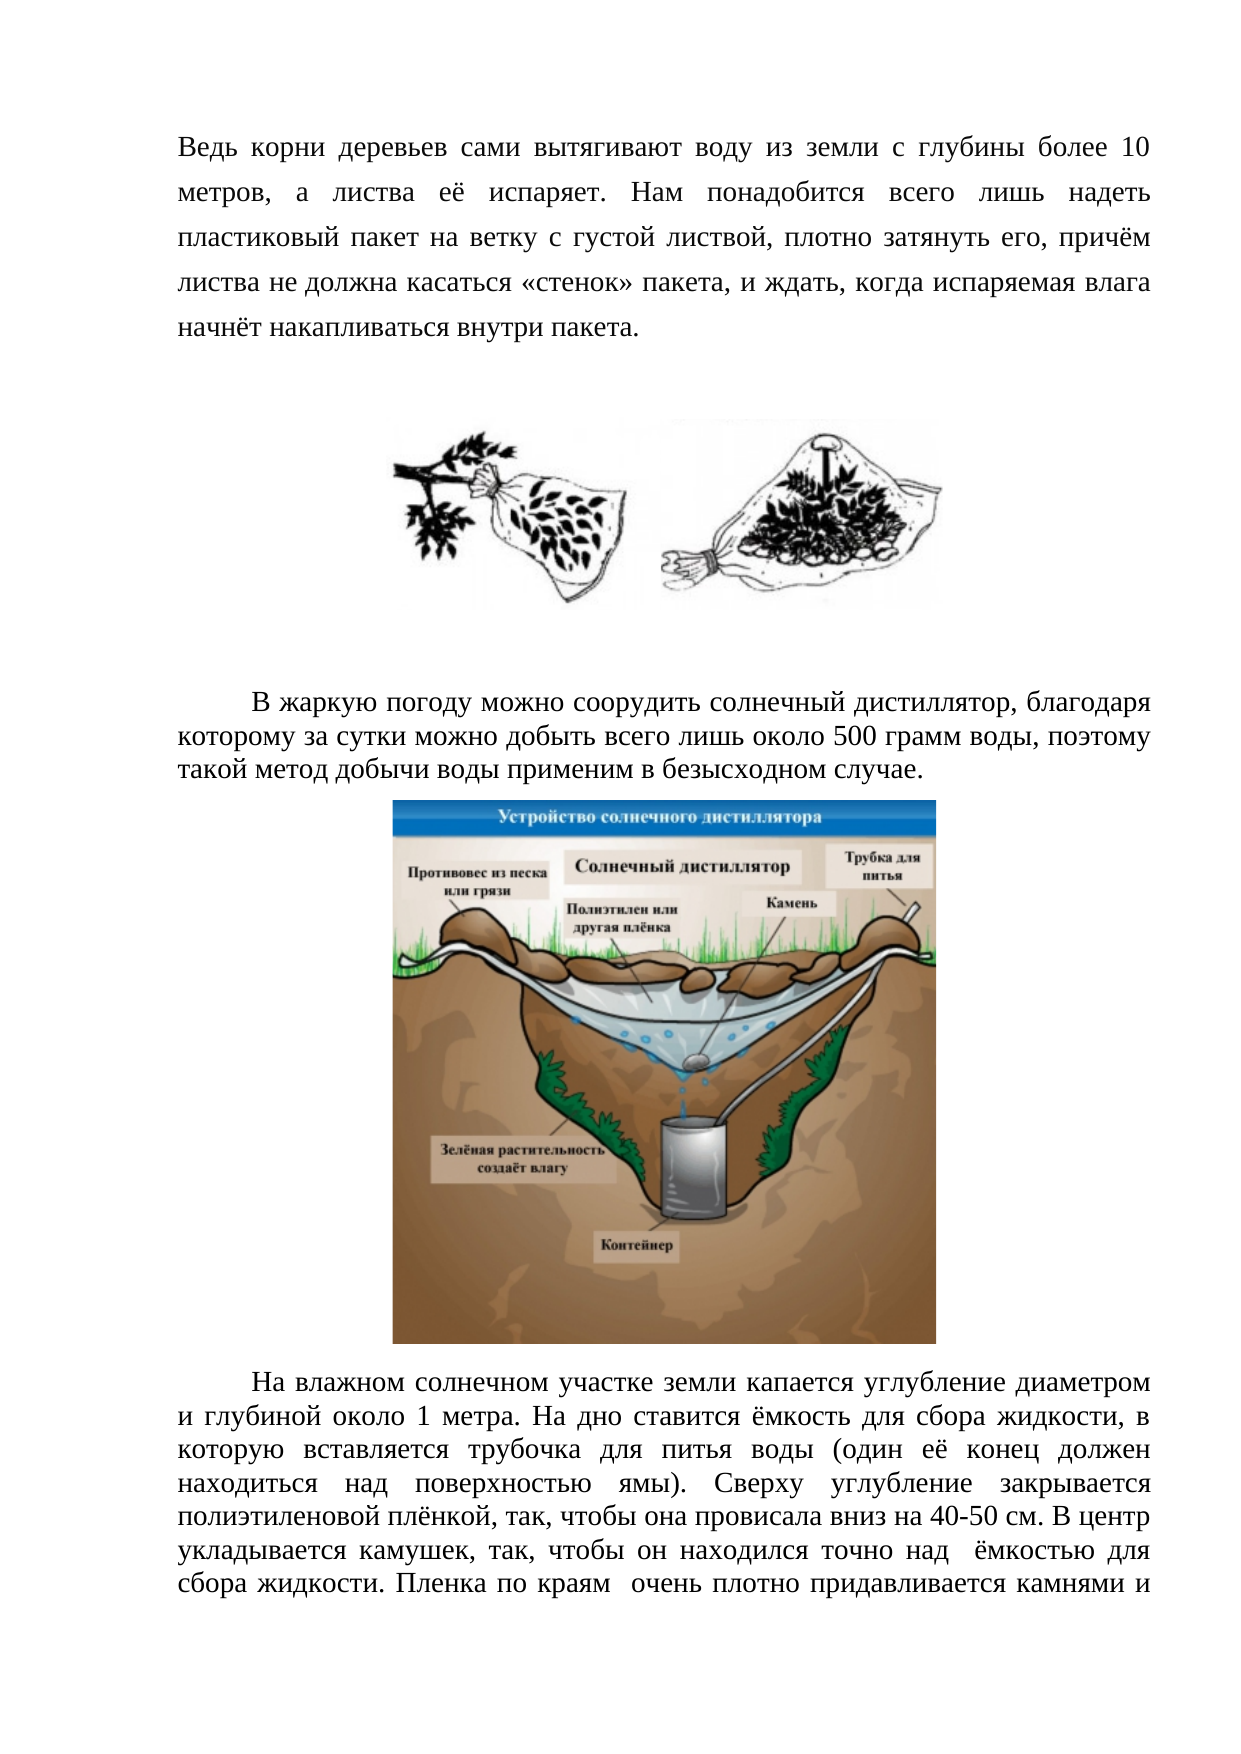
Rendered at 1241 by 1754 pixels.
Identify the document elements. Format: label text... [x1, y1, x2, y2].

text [177, 1364, 1152, 1599]
picture [392, 800, 937, 1344]
text В жаркую погоду можно соорудить солнечный дистиллятор, благодаря которому за сутки можно добыть всего лишь около 500 грамм воды, поэтому такой метод добычи воды применим в безысходном случае. [177, 684, 1152, 785]
text Ведь корни деревьев сами вытягивают воду из земли с глубины более 10 метров, а листва её испаряет. Нам понадобится всего лишь надеть пластиковый пакет на ветку с густой листвой, плотно затянуть его, причём листва не должна касаться «стенок» пакета, и ждать, когда испаряемая влага начнёт накапливаться внутри пакета. [177, 118, 1152, 343]
picture [386, 417, 943, 610]
